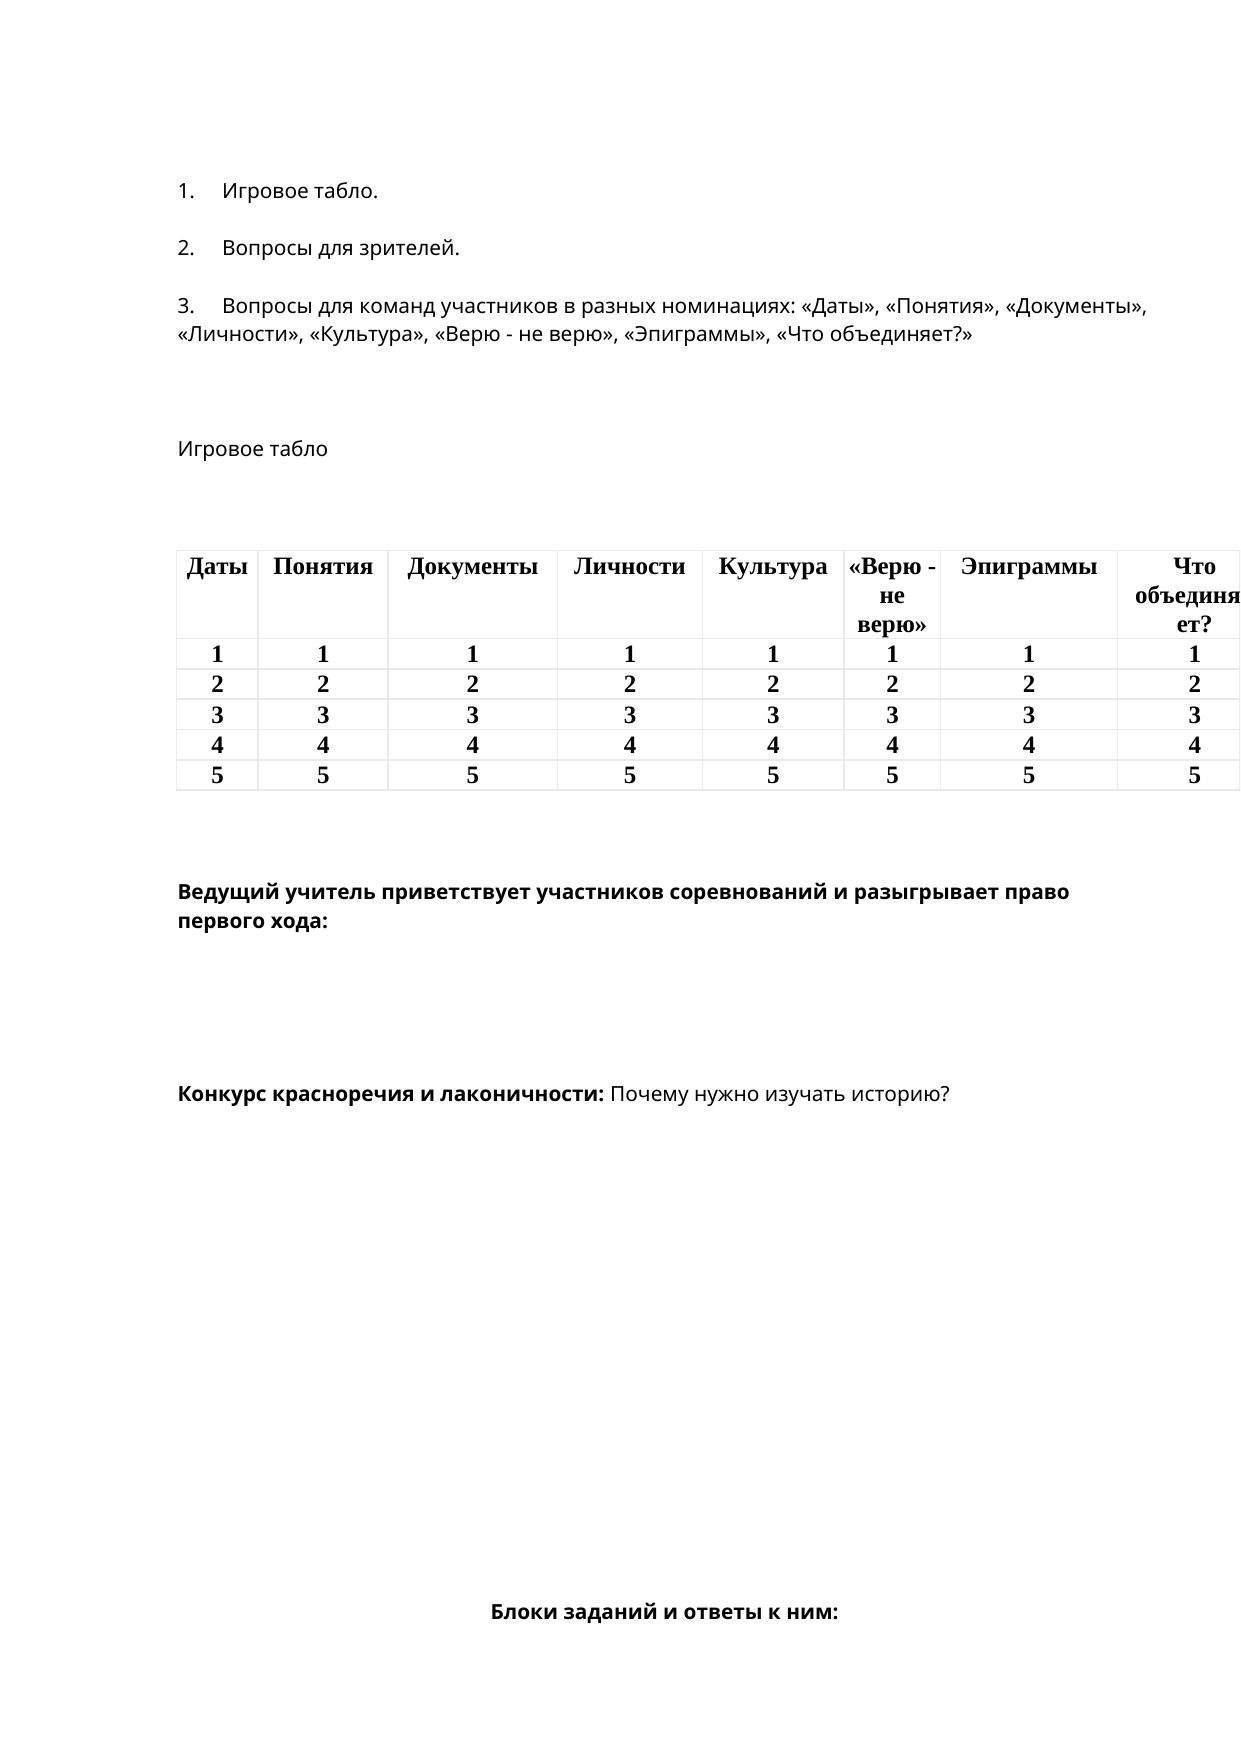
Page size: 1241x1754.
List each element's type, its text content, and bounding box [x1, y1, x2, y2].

table_header Документы [389, 551, 557, 638]
table_cell 1 [941, 639, 1117, 668]
table_cell 3 [259, 700, 387, 728]
table_cell 4 [259, 730, 387, 759]
table_cell 5 [558, 761, 702, 789]
table_cell 2 [389, 670, 557, 698]
table_cell 2 [845, 670, 940, 698]
text Ведущий учитель приветствует участников соревнований и разыгрывает право первого хода: [177, 877, 1152, 934]
table_cell 1 [1118, 639, 1239, 668]
text 3. Вопросы для команд участников в разных номинациях: «Даты», «Понятия», «Документы», «Личности», «Культура», «Верю - не верю», «Эпиграммы», «Что объединяет?» [177, 291, 1152, 348]
table_cell 1 [703, 639, 843, 668]
text 2. Вопросы для зрителей. [177, 233, 1152, 262]
table_cell 5 [845, 761, 940, 789]
table_cell 1 [845, 639, 940, 668]
table_header Даты [177, 551, 257, 638]
table_cell 4 [1118, 730, 1239, 759]
table_cell 3 [558, 700, 702, 728]
text Игровое табло [177, 434, 1152, 463]
table_cell 5 [389, 761, 557, 789]
table_cell 1 [259, 639, 387, 668]
table_cell 5 [177, 761, 257, 789]
table_cell 2 [558, 670, 702, 698]
text 1. Игровое табло. [177, 176, 1152, 204]
table_header Культура [703, 551, 843, 638]
table_cell 4 [703, 730, 843, 759]
table_cell 5 [703, 761, 843, 789]
table_cell 3 [703, 700, 843, 728]
table_cell 2 [941, 670, 1117, 698]
table_header Личности [558, 551, 702, 638]
table_cell 4 [389, 730, 557, 759]
table_cell 4 [558, 730, 702, 759]
table_cell 5 [259, 761, 387, 789]
table_cell 2 [259, 670, 387, 698]
table_cell 3 [941, 700, 1117, 728]
table_cell 2 [177, 670, 257, 698]
table_cell 4 [941, 730, 1117, 759]
table_cell 2 [1118, 670, 1239, 698]
table_cell 1 [389, 639, 557, 668]
table_cell 3 [845, 700, 940, 728]
text Конкурс красноречия и лаконичности: Почему нужно изучать историю? [177, 1079, 1152, 1107]
table_header «Верю - не верю» [845, 551, 940, 638]
table_header Понятия [259, 551, 387, 638]
table_cell 2 [703, 670, 843, 698]
table_cell 1 [558, 639, 702, 668]
text Блоки заданий и ответы к ним: [177, 1597, 1152, 1626]
table_header Что объединяя ет? [1118, 551, 1239, 638]
table_cell 3 [1118, 700, 1239, 728]
table_cell 3 [177, 700, 257, 728]
table_cell 4 [845, 730, 940, 759]
table_cell 4 [177, 730, 257, 759]
table_header Эпиграммы [941, 551, 1117, 638]
table_cell 3 [389, 700, 557, 728]
table_cell 5 [1118, 761, 1239, 789]
table_cell 1 [177, 639, 257, 668]
table_cell 5 [941, 761, 1117, 789]
